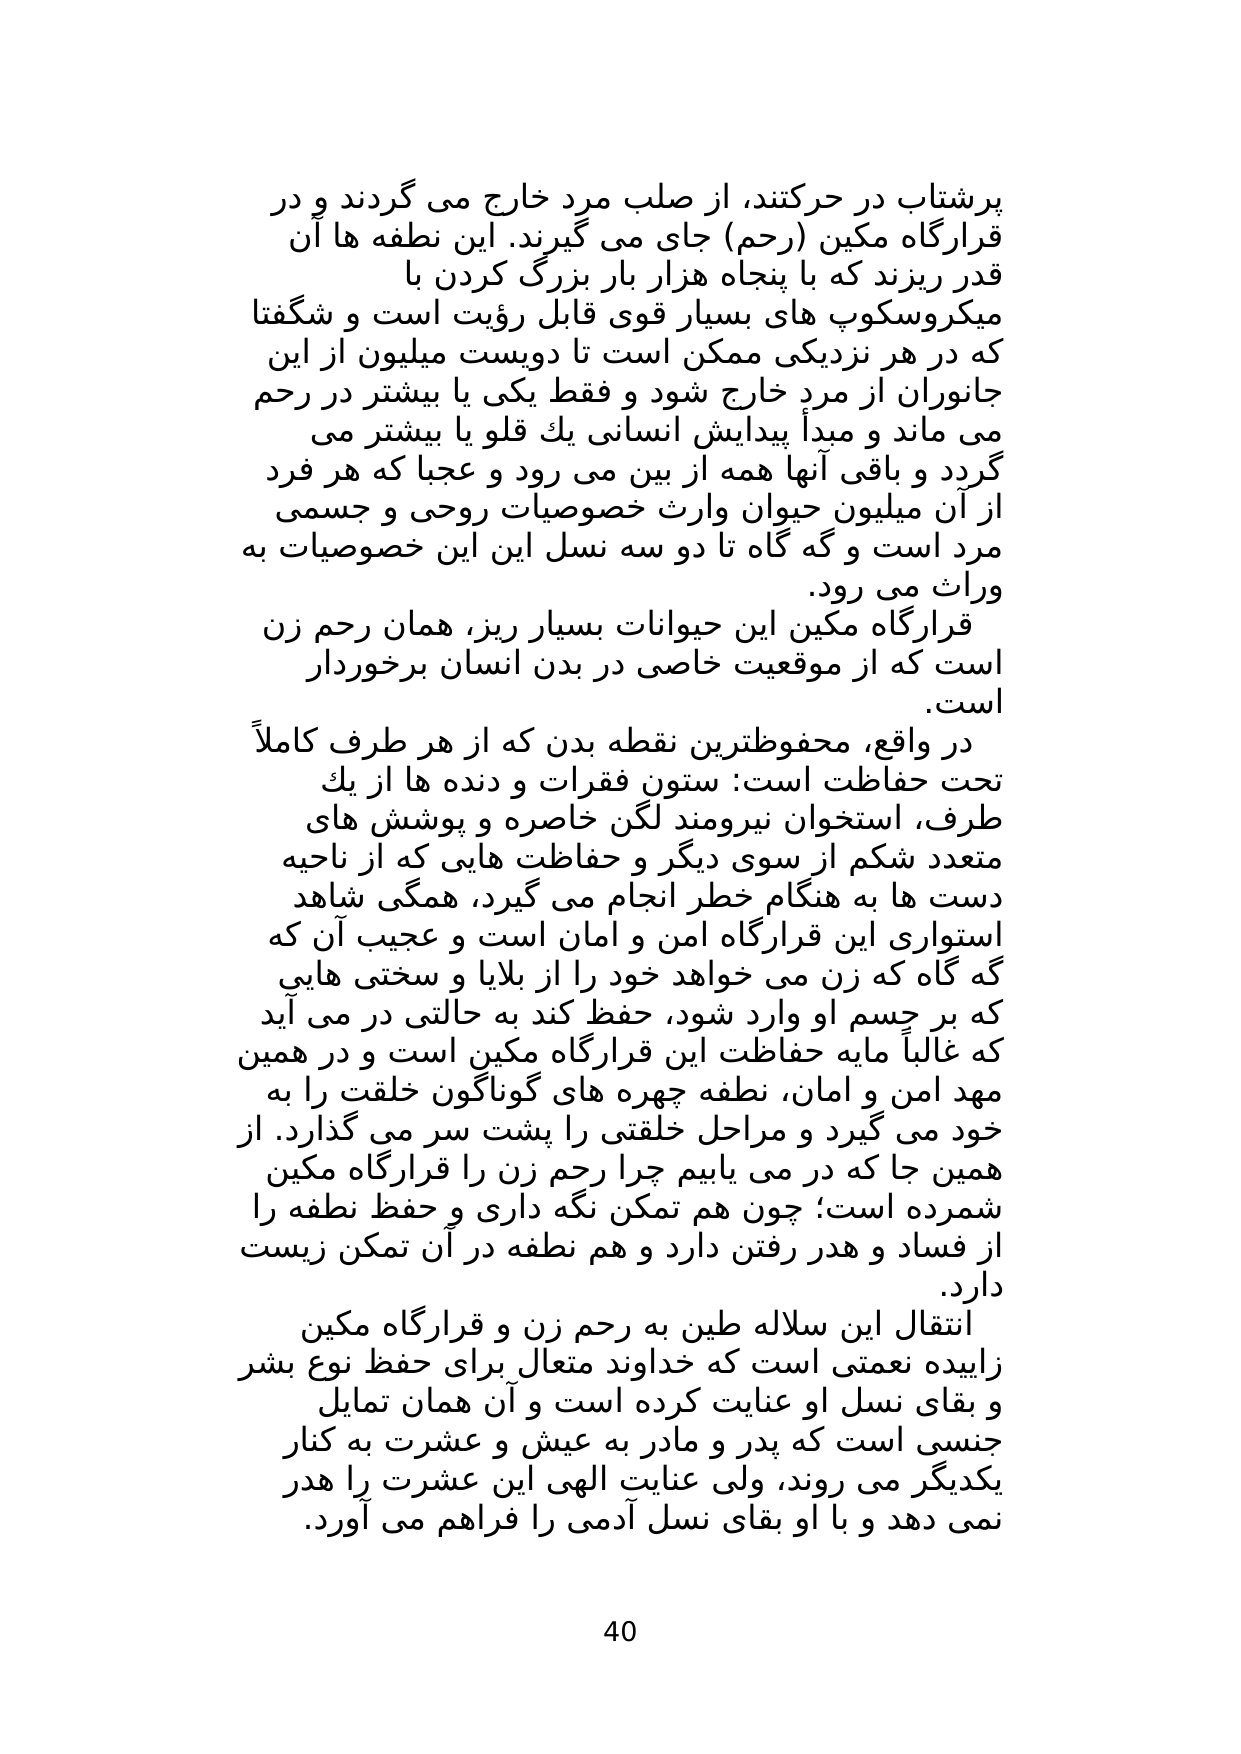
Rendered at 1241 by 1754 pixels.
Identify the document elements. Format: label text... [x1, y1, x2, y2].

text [236, 177, 1004, 604]
text در واقع، محفوظترین نقطه بدن كه از هر طرف كاملاً تحت حفاظت است: ستون فقرات و دنده ها از یك طرف، استخوان نیرومند لگن خاصره و پوشش هاى متعدد شكم از سوى دیگر و حفاظت هایى كه از ناحیه دست ها به هنگام خطر انجام مى گیرد، همگى شاهد استوارى این قرارگاه امن و امان است و عجیب آن كه گه گاه كه زن مى خواهد خود را از بلایا و سختى هایى كه بر جسم او وارد شود، حفظ كند به حالتى در مى آید كه غالباً مایه حفاظت این قرارگاه مكین است و در همین مهد امن و امان، نطفه چهره هاى گوناگون خلقت را به خود مى گیرد و مراحل خلقتى را پشت سر مى گذارد. از همین جا كه در مى یابیم چرا رحم زن را قرارگاه مكین شمرده است؛ چون هم تمكن نگه دارى و حفظ نطفه را از فساد و هدر رفتن دارد و هم نطفه در آن تمكن زیست دارد. [236, 721, 1004, 1304]
text انتقال این سلاله طین به رحم زن و قرارگاه مكین زاییده نعمتى است كه خداوند متعال براى حفظ نوع بشر و بقاى نسل او عنایت كرده است و آن همان تمایل جنسى است كه پدر و مادر به عیش و عشرت به كنار یكدیگر مى روند، ولى عنایت الهى این عشرت را هدر نمى دهد و با او بقاى نسل آدمى را فراهم مى آورد. [236, 1304, 1004, 1537]
text قرارگاه مكین این حیوانات بسیار ریز، همان رحم زن است كه از موقعیت خاصى در بدن انسان برخوردار است. [236, 604, 1004, 721]
